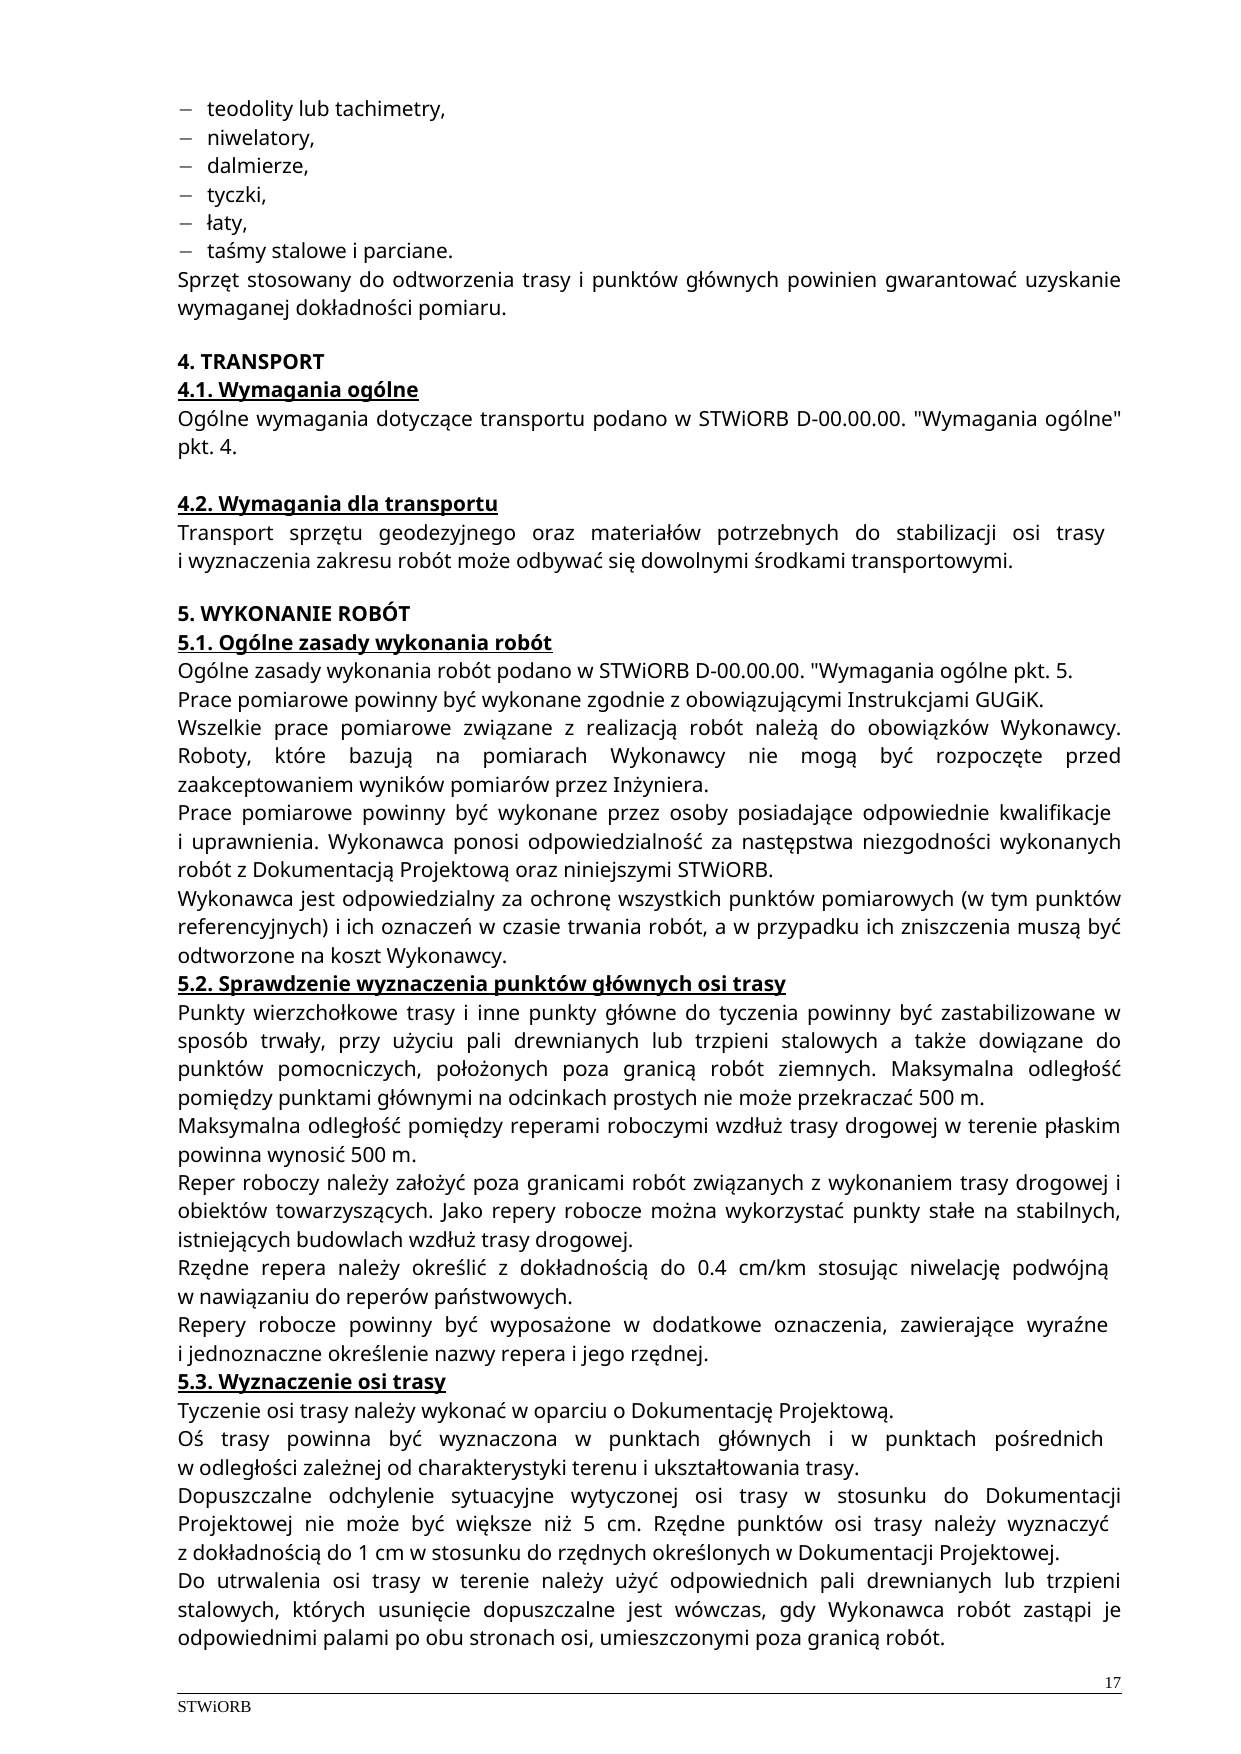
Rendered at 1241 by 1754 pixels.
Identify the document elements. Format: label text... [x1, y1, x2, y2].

text Do utrwalenia osi trasy w terenie należy użyć odpowiednich pali drewnianych lub trzpieni stalowych, których usunięcie dopuszczalne jest wówczas, gdy Wykonawca robót zastąpi je odpowiednimi palami po obu stronach osi, umieszczonymi poza granicą robót. [177, 1566, 1122, 1652]
list teodolity lub tachimetry, [177, 94, 1122, 123]
text 5.2. Sprawdzenie wyznaczenia punktów głównych osi trasy [177, 969, 1122, 998]
text Punkty wierzchołkowe trasy i inne punkty główne do tyczenia powinny być zastabilizowane w sposób trwały, przy użyciu pali drewnianych lub trzpieni stalowych a także dowiązane do punktów pomocniczych, położonych poza granicą robót ziemnych. Maksymalna odległość pomiędzy punktami głównymi na odcinkach prostych nie może przekraczać 500 m. [177, 998, 1122, 1111]
text Tyczenie osi trasy należy wykonać w oparciu o Dokumentację Projektową. [177, 1396, 1122, 1424]
list taśmy stalowe i parciane. [177, 237, 1122, 265]
text 4.2. Wymagania dla transportu [177, 489, 1122, 518]
text 4.1. Wymagania ogólne [177, 375, 1122, 404]
text 5. WYKONANIE ROBÓT [177, 599, 1122, 628]
text Dopuszczalne odchylenie sytuacyjne wytyczonej osi trasy w stosunku do Dokumentacji Projektowej nie może być większe niż 5 cm. Rzędne punktów osi trasy należy wyznaczyć z dokładnością do 1 cm w stosunku do rzędnych określonych w Dokumentacji Projektowej. [177, 1481, 1122, 1566]
text Prace pomiarowe powinny być wykonane zgodnie z obowiązującymi Instrukcjami GUGiK. [177, 685, 1122, 713]
text Sprzęt stosowany do odtworzenia trasy i punktów głównych powinien gwarantować uzyskanie wymaganej dokładności pomiaru. [177, 265, 1122, 322]
text Oś trasy powinna być wyznaczona w punktach głównych i w punktach pośrednich w odległości zależnej od charakterystyki terenu i ukształtowania trasy. [177, 1424, 1122, 1481]
text Ogólne zasady wykonania robót podano w STWiORB D-00.00.00. "Wymagania ogólne pkt. 5. [177, 656, 1122, 685]
list niwelatory, [177, 123, 1122, 151]
text Rzędne repera należy określić z dokładnością do 0.4 cm/km stosując niwelację podwójną w nawiązaniu do reperów państwowych. [177, 1253, 1122, 1310]
text Wykonawca jest odpowiedzialny za ochronę wszystkich punktów pomiarowych (w tym punktów referencyjnych) i ich oznaczeń w czasie trwania robót, a w przypadku ich zniszczenia muszą być odtworzone na koszt Wykonawcy. [177, 884, 1122, 969]
text Prace pomiarowe powinny być wykonane przez osoby posiadające odpowiednie kwalifikacje i uprawnienia. Wykonawca ponosi odpowiedzialność za następstwa niezgodności wykonanych robót z Dokumentacją Projektową oraz niniejszymi STWiORB. [177, 798, 1122, 884]
list dalmierze, [177, 151, 1122, 180]
text 4. TRANSPORT [177, 347, 1122, 375]
text Reper roboczy należy założyć poza granicami robót związanych z wykonaniem trasy drogowej i obiektów towarzyszących. Jako repery robocze można wykorzystać punkty stałe na stabilnych, istniejących budowlach wzdłuż trasy drogowej. [177, 1168, 1122, 1253]
text Transport sprzętu geodezyjnego oraz materiałów potrzebnych do stabilizacji osi trasy i wyznaczenia zakresu robót może odbywać się dowolnymi środkami transportowymi. [177, 518, 1122, 574]
text Wszelkie prace pomiarowe związane z realizacją robót należą do obowiązków Wykonawcy. Roboty, które bazują na pomiarach Wykonawcy nie mogą być rozpoczęte przed zaakceptowaniem wyników pomiarów przez Inżyniera. [177, 713, 1122, 798]
text Repery robocze powinny być wyposażone w dodatkowe oznaczenia, zawierające wyraźne i jednoznaczne określenie nazwy repera i jego rzędnej. [177, 1310, 1122, 1367]
list tyczki, [177, 180, 1122, 208]
text Maksymalna odległość pomiędzy reperami roboczymi wzdłuż trasy drogowej w terenie płaskim powinna wynosić 500 m. [177, 1111, 1122, 1168]
text Ogólne wymagania dotyczące transportu podano w STWiORB D-00.00.00. "Wymagania ogólne" pkt. 4. [177, 404, 1122, 461]
text 5.3. Wyznaczenie osi trasy [177, 1367, 1122, 1396]
list łaty, [177, 208, 1122, 237]
text 5.1. Ogólne zasady wykonania robót [177, 628, 1122, 656]
